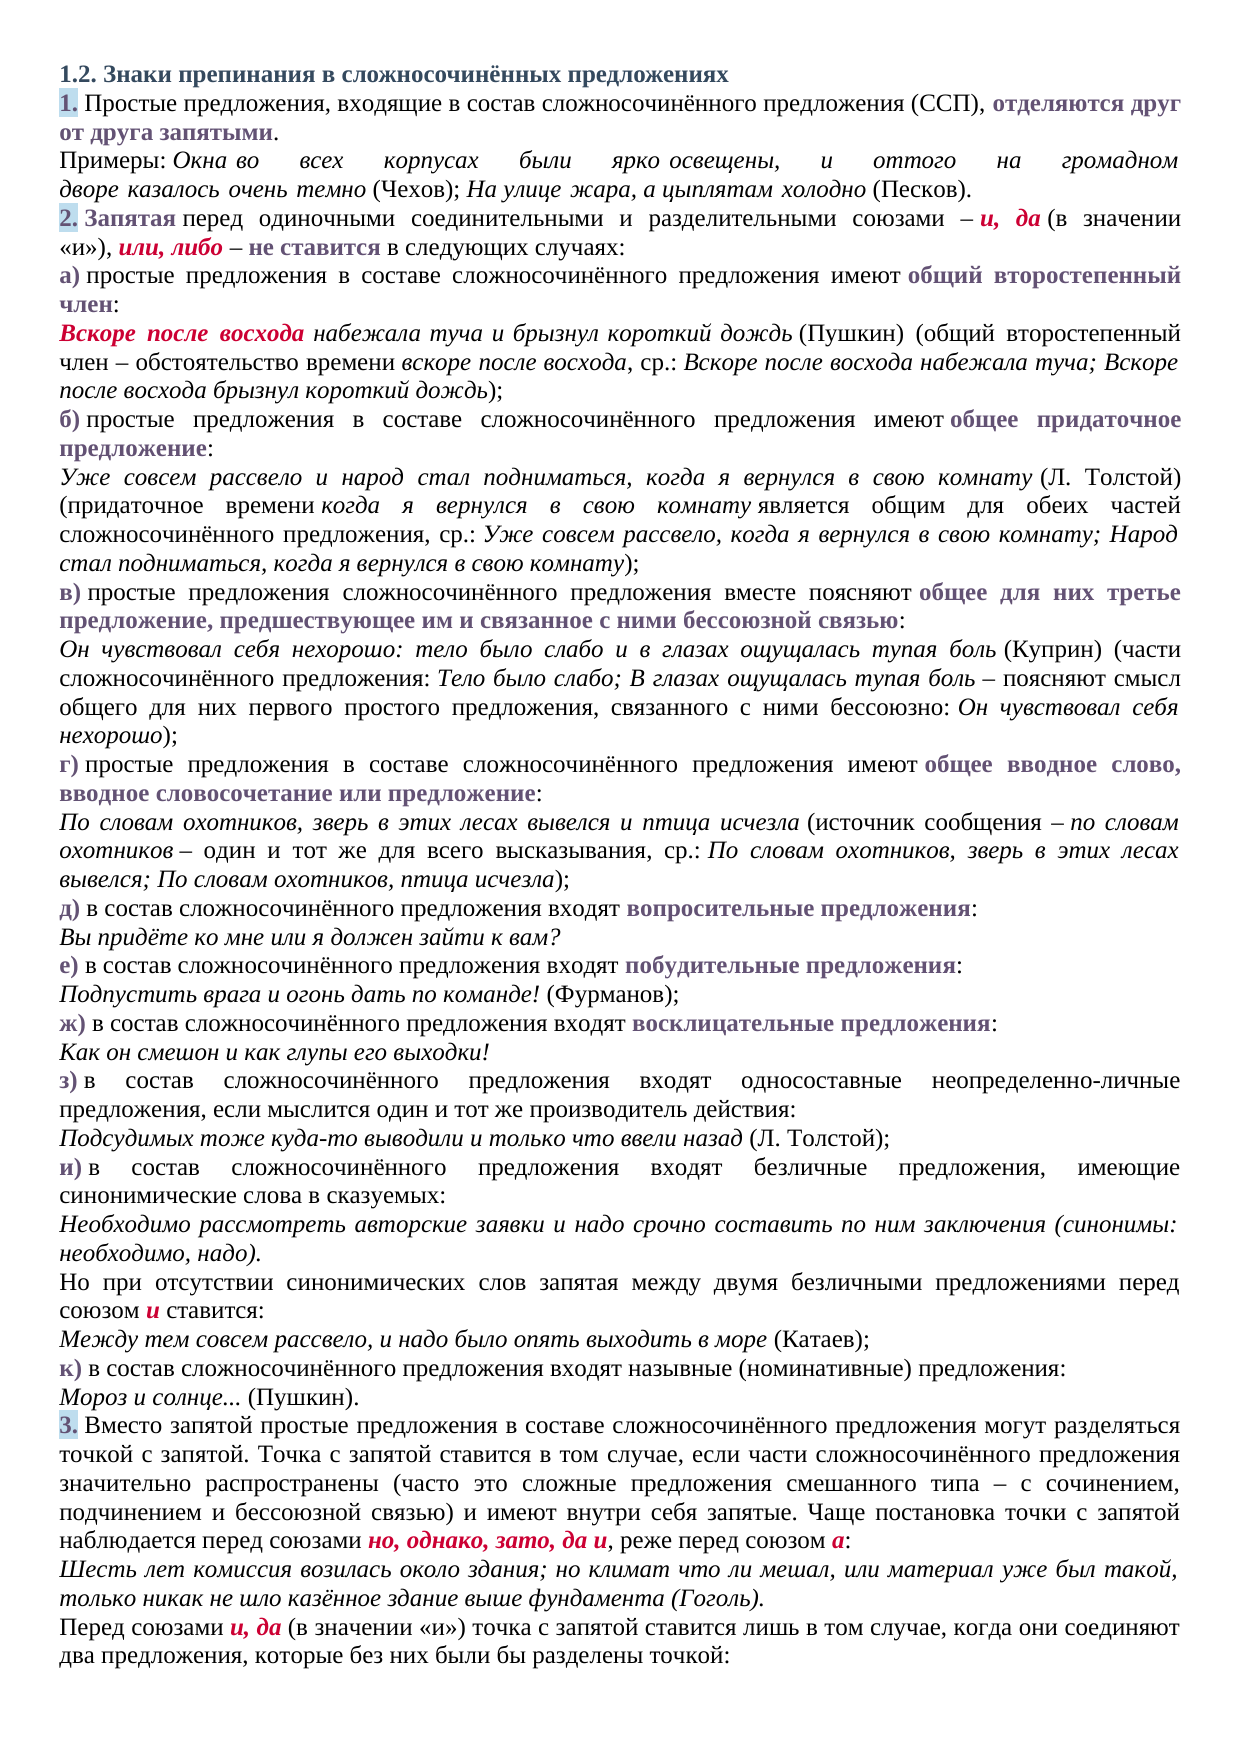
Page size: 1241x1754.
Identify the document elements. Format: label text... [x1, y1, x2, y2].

text Перед союзами и, да (в значении «и») точка с запятой ставится лишь в том случае, когда они соединяют два предложения, которые без них были бы разделены точкой: [59, 1612, 1181, 1669]
text Мороз и солнце... (Пушкин). [59, 1382, 1181, 1410]
text Необходимо рассмотреть авторские заявки и надо срочно составить по ним заключения (синонимы: необходимо, надо). [59, 1209, 1181, 1267]
text Подсудимых тоже куда-то выводили и только что ввели назад (Л. Толстой); [59, 1123, 1181, 1152]
text г) простые предложения в составе сложносочинённого предложения имеют общее вводное слово, вводное словосочетание или предложение: [59, 749, 1181, 807]
text Как он смешон и как глупы его выходки! [59, 1037, 1181, 1065]
text Между тем совсем рассвело, и надо было опять выходить в море (Катаев); [59, 1324, 1181, 1353]
text По словам охотников, зверь в этих лесах вывелся и птица исчезла (источник сообщения – по словам охотников – один и тот же для всего высказывания, ср.: По словам охотников, зверь в этих лесах вывелся; По словам охотников, птица исчезла); [59, 807, 1181, 893]
text 1.2. Знаки препинания в сложносочинённых предложениях [59, 59, 1181, 88]
text е) в состав сложносочинённого предложения входят побудительные предложения: [59, 950, 1181, 979]
text 3. Вместо запятой простые предложения в составе сложносочинённого предложения могут разделяться точкой с запятой. Точка с запятой ставится в том случае, если части сложносочинённого предложения значительно распространены (часто это сложные предложения смешанного типа – с сочинением, подчинением и бессоюзной связью) и имеют внутри себя запятые. Чаще постановка точки с запятой наблюдается перед союзами но, однако, зато, да и, реже перед союзом а: [59, 1410, 1181, 1554]
text Но при отсутствии синонимических слов запятая между двумя безличными предложениями перед союзом и ставится: [59, 1267, 1181, 1324]
text д) в состав сложносочинённого предложения входят вопросительные предложения: [59, 893, 1181, 922]
text 1. Простые предложения, входящие в состав сложносочинённого предложения (ССП), отделяются друг от друга запятыми. [59, 88, 1181, 145]
text б) простые предложения в составе сложносочинённого предложения имеют общее придаточное предложение: [59, 404, 1181, 462]
text и) в состав сложносочинённого предложения входят безличные предложения, имеющие синонимические слова в сказуемых: [59, 1152, 1181, 1209]
text з) в состав сложносочинённого предложения входят односоставные неопределенно-личные предложения, если мыслится один и тот же производитель действия: [59, 1065, 1181, 1123]
text Вскоре после восхода набежала туча и брызнул короткий дождь (Пушкин) (общий второстепенный член – обстоятельство времени вскоре после восхода, ср.: Вскоре после восхода набежала туча; Вскоре после восхода брызнул короткий дождь); [59, 318, 1181, 404]
text а) простые предложения в составе сложносочинённого предложения имеют общий второстепенный член: [59, 260, 1181, 318]
text Подпустить врага и огонь дать по команде! (Фурманов); [59, 979, 1181, 1008]
text Шесть лет комиссия возилась около здания; но климат что ли мешал, или материал уже был такой, только никак не шло казённое здание выше фундамента (Гоголь). [59, 1554, 1181, 1612]
text 2. Запятая перед одиночными соединительными и разделительными союзами – и, да (в значении «и»), или, либо – не ставится в следующих случаях: [59, 203, 1181, 260]
text ж) в состав сложносочинённого предложения входят восклицательные предложения: [59, 1008, 1181, 1037]
text Примеры: Окна во всех корпусах были ярко освещены, и оттого на громадном дворе казалось очень темно (Чехов); На улице жара, а цыплятам холодно (Песков). [59, 145, 1181, 203]
text к) в состав сложносочинённого предложения входят назывные (номинативные) предложения: [59, 1353, 1181, 1382]
text Вы придёте ко мне или я должен зайти к вам? [59, 922, 1181, 950]
text Он чувствовал себя нехорошо: тело было слабо и в глазах ощущалась тупая боль (Куприн) (части сложносочинённого предложения: Тело было слабо; В глазах ощущалась тупая боль – поясняют смысл общего для них первого простого предложения, связанного с ними бессоюзно: Он чувствовал себя нехорошо); [59, 634, 1181, 749]
text в) простые предложения сложносочинённого предложения вместе поясняют общее для них третье предложение, предшествующее им и связанное с ними бессоюзной связью: [59, 577, 1181, 634]
text Уже совсем рассвело и народ стал подниматься, когда я вернулся в свою комнату (Л. Толстой) (придаточное времени когда я вернулся в свою комнату является общим для обеих частей сложносочинённого предложения, ср.: Уже совсем рассвело, когда я вернулся в свою комнату; Народ стал подниматься, когда я вернулся в свою комнату); [59, 462, 1181, 577]
